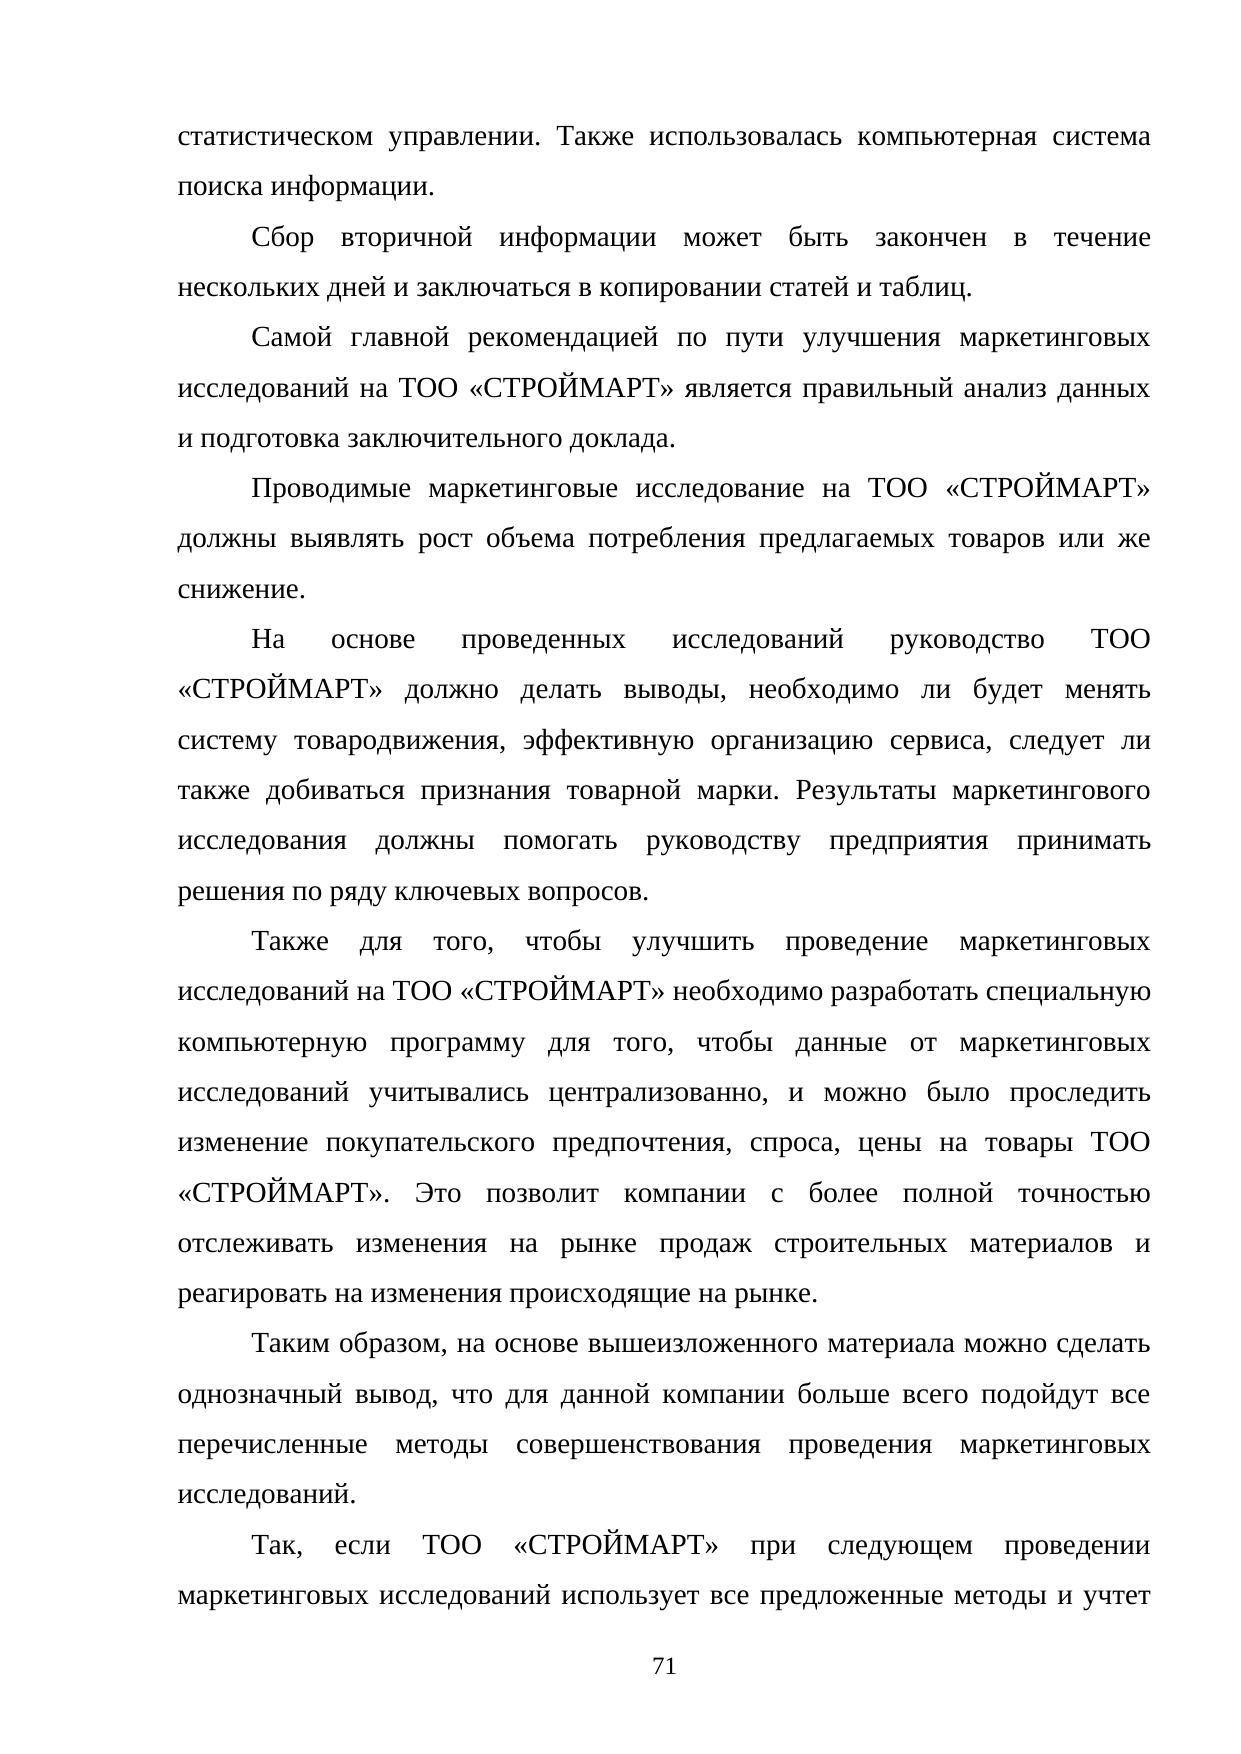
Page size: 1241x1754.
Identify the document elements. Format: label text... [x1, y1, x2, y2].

text Сбор вторичной информации может быть закончен в течение нескольких дней и заключаться в копировании статей и таблиц. [177, 219, 1152, 303]
text На основе проведенных исследований руководство ТОО «СТРОЙМАРТ» должно делать выводы, необходимо ли будет менять систему товародвижения, эффективную организацию сервиса, следует ли также добиваться признания товарной марки. Результаты маркетингового исследования должны помогать руководству предприятия принимать решения по ряду ключевых вопросов. [177, 621, 1152, 906]
text Проводимые маркетинговые исследование на ТОО «СТРОЙМАРТ» должны выявлять рост объема потребления предлагаемых товаров или же снижение. [177, 470, 1152, 604]
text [177, 1527, 1152, 1611]
text Самой главной рекомендацией по пути улучшения маркетинговых исследований на ТОО «СТРОЙМАРТ» является правильный анализ данных и подготовка заключительного доклада. [177, 319, 1152, 453]
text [177, 118, 1152, 202]
text Таким образом, на основе вышеизложенного материала можно сделать однозначный вывод, что для данной компании больше всего подойдут все перечисленные методы совершенствования проведения маркетинговых исследований. [177, 1326, 1152, 1510]
text Также для того, чтобы улучшить проведение маркетинговых исследований на ТОО «СТРОЙМАРТ» необходимо разработать специальную компьютерную программу для того, чтобы данные от маркетинговых исследований учитывались централизованно, и можно было проследить изменение покупательского предпочтения, спроса, цены на товары ТОО «СТРОЙМАРТ». Это позволит компании с более полной точностью отслеживать изменения на рынке продаж строительных материалов и реагировать на изменения происходящие на рынке. [177, 923, 1152, 1309]
